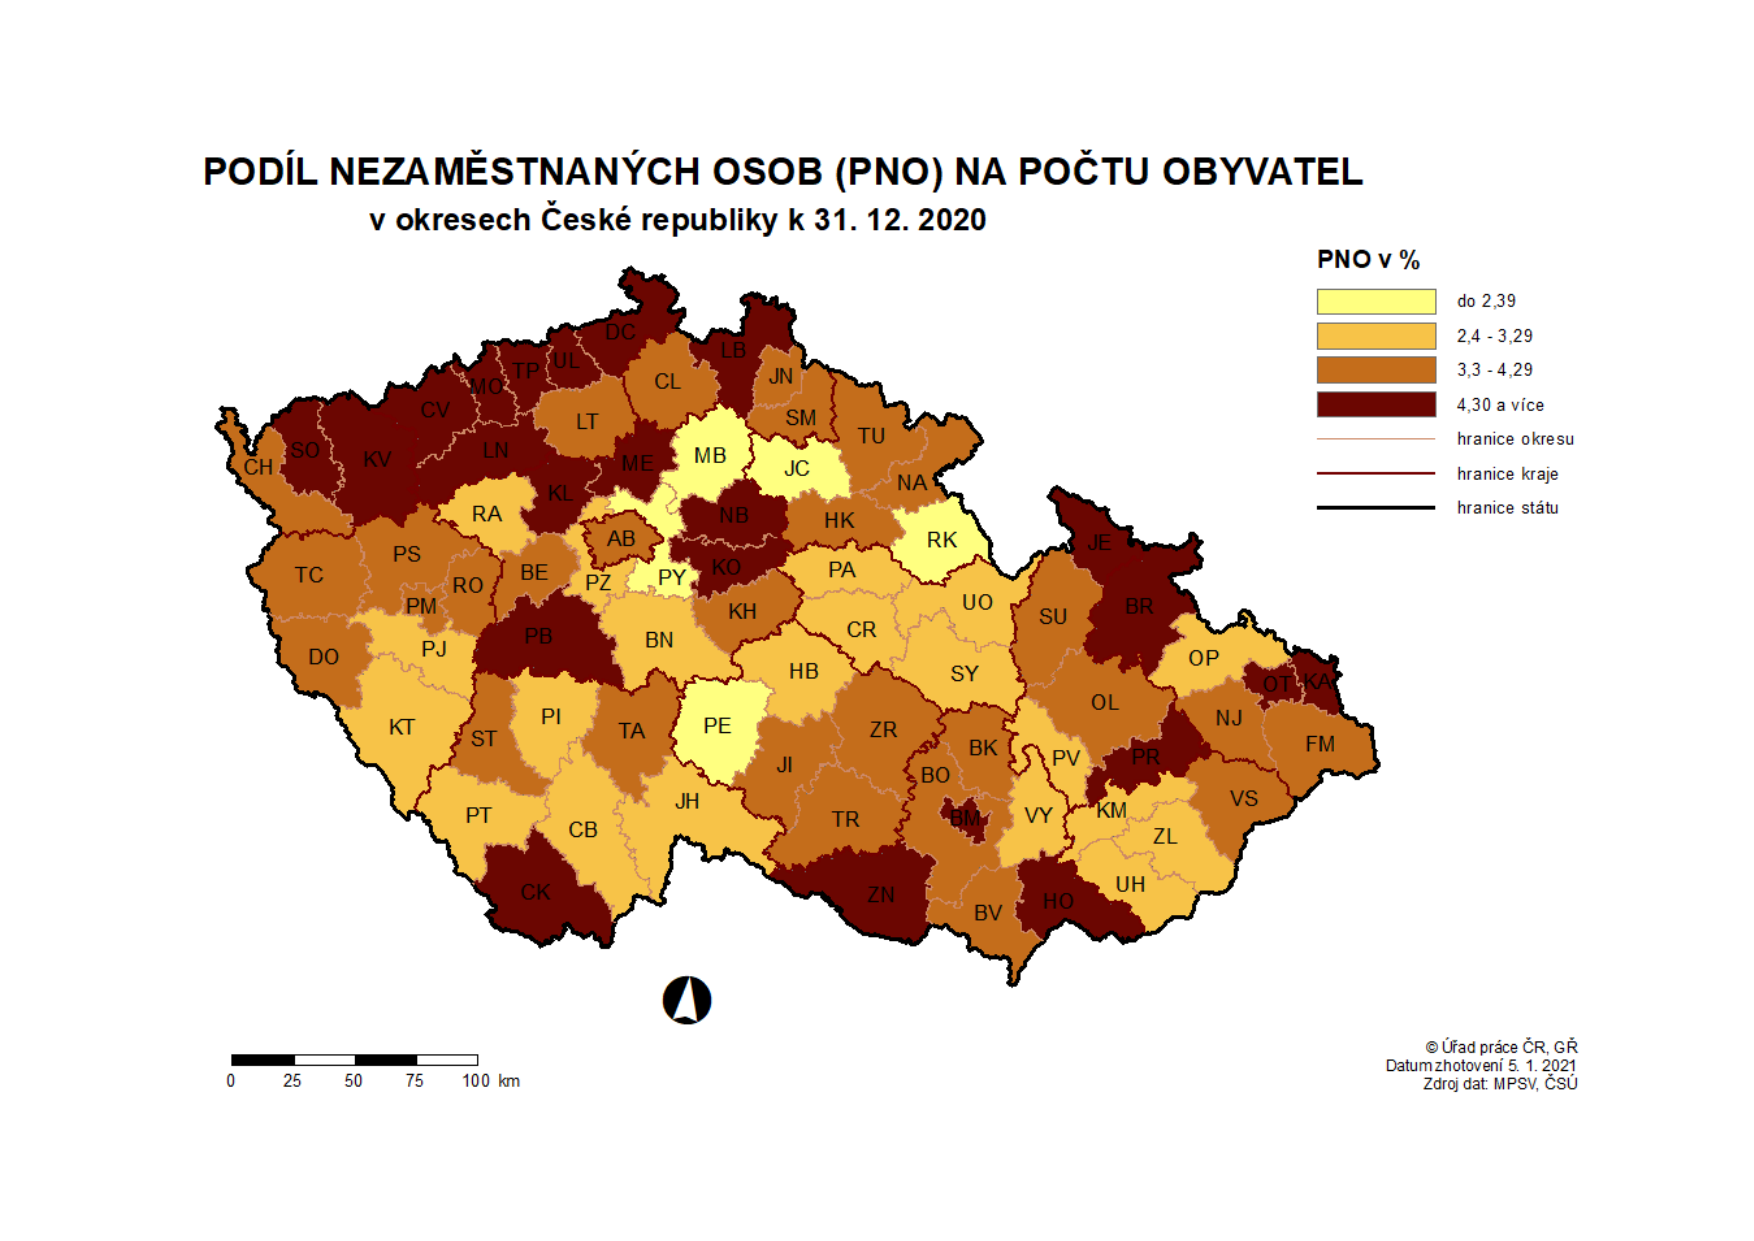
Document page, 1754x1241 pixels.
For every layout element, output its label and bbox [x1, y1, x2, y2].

picture [147, 103, 1607, 1135]
